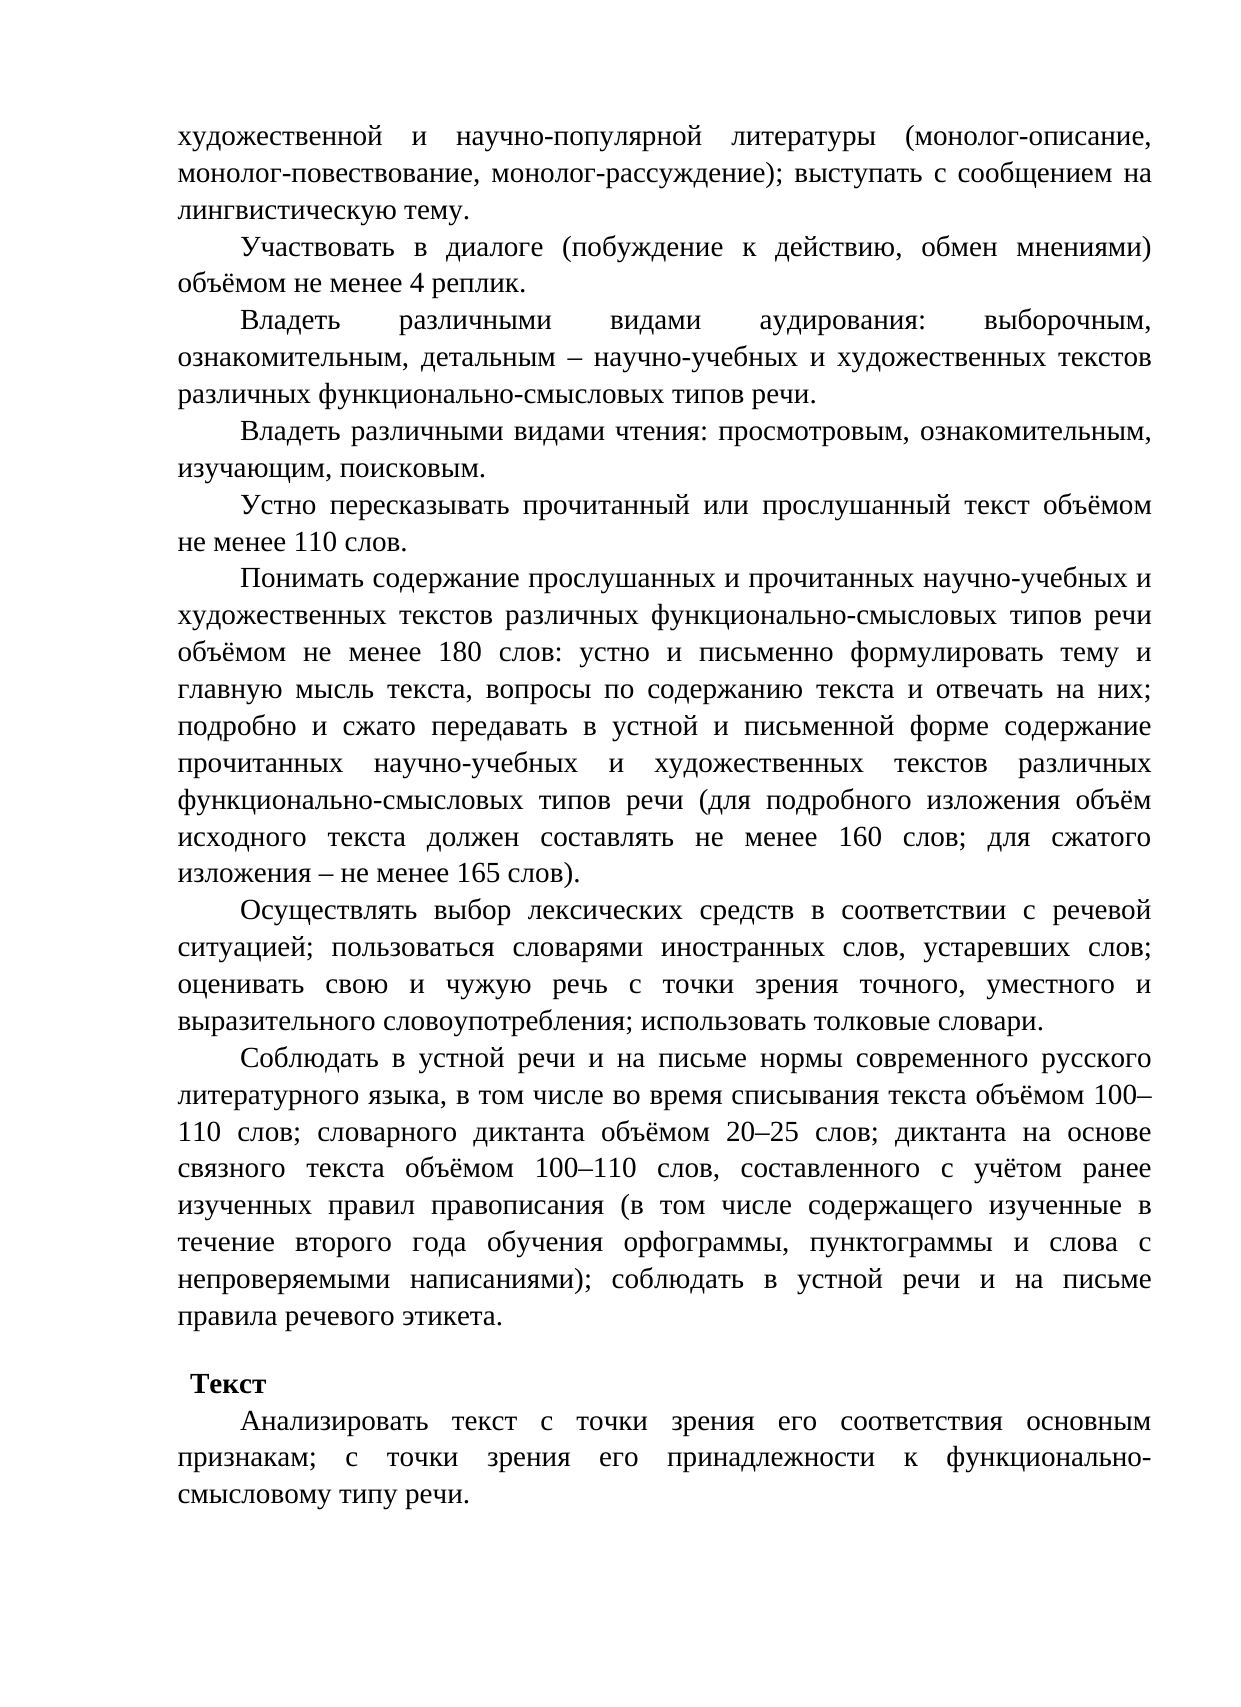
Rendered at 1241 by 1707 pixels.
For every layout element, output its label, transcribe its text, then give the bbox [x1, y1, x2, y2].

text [177, 118, 1152, 225]
text Участвовать в диалоге (побуждение к действию, обмен мнениями) объёмом не менее 4 реплик. [177, 229, 1152, 299]
text Анализировать текст с точки зрения его соответствия основным признакам; с точки зрения его принадлежности к функ­ционально-смысловому типу речи. [177, 1403, 1152, 1510]
text Владеть различными видами аудирования: выборочным, ознакомительным, детальным – научно-учебных и художественных текстов различных функционально-смысловых типов речи. [177, 302, 1152, 410]
text Понимать содержание прослушанных и прочитанных научно-учебных и художественных текстов различных функционально-смысловых типов речи объёмом не менее 180 слов: устно и письменно формулировать тему и главную мысль текста, вопросы по содержанию текста и отвечать на них; подробно и сжато передавать в устной и письменной форме содержание прочитанных научно-учебных и художественных текстов различных функционально-смысловых типов речи (для подробного изложения объём исходного текста должен составлять не менее 160 слов; для сжатого изложения – не менее 165 слов). [177, 561, 1152, 889]
text Соблюдать в устной речи и на письме нормы современного русского литературного языка, в том числе во время списывания текста объёмом 100–110 слов; словарного диктанта объёмом 20–25 слов; диктанта на основе связного текста объёмом 100–110 слов, составленного с учётом ранее изученных правил правописания (в том числе содержащего изученные в течение второго года обучения орфограммы, пунктограммы и слова с непроверяемыми написаниями); соблюдать в устной речи и на письме правила речевого этикета. [177, 1040, 1152, 1332]
text Устно пересказывать прочитанный или прослушанный текст объёмом не менее 110 слов. [177, 487, 1152, 557]
text Текст [190, 1366, 1152, 1399]
text Осуществлять выбор лексических средств в соответствии с речевой ситуацией; пользоваться словарями иностранных слов, устаревших слов; оценивать свою и чужую речь с точки зрения точного, уместного и выразительного словоупотребления; использовать толковые словари. [177, 892, 1152, 1037]
text Владеть различными видами чтения: просмотровым, ознакомительным, изучающим, поисковым. [177, 413, 1152, 483]
